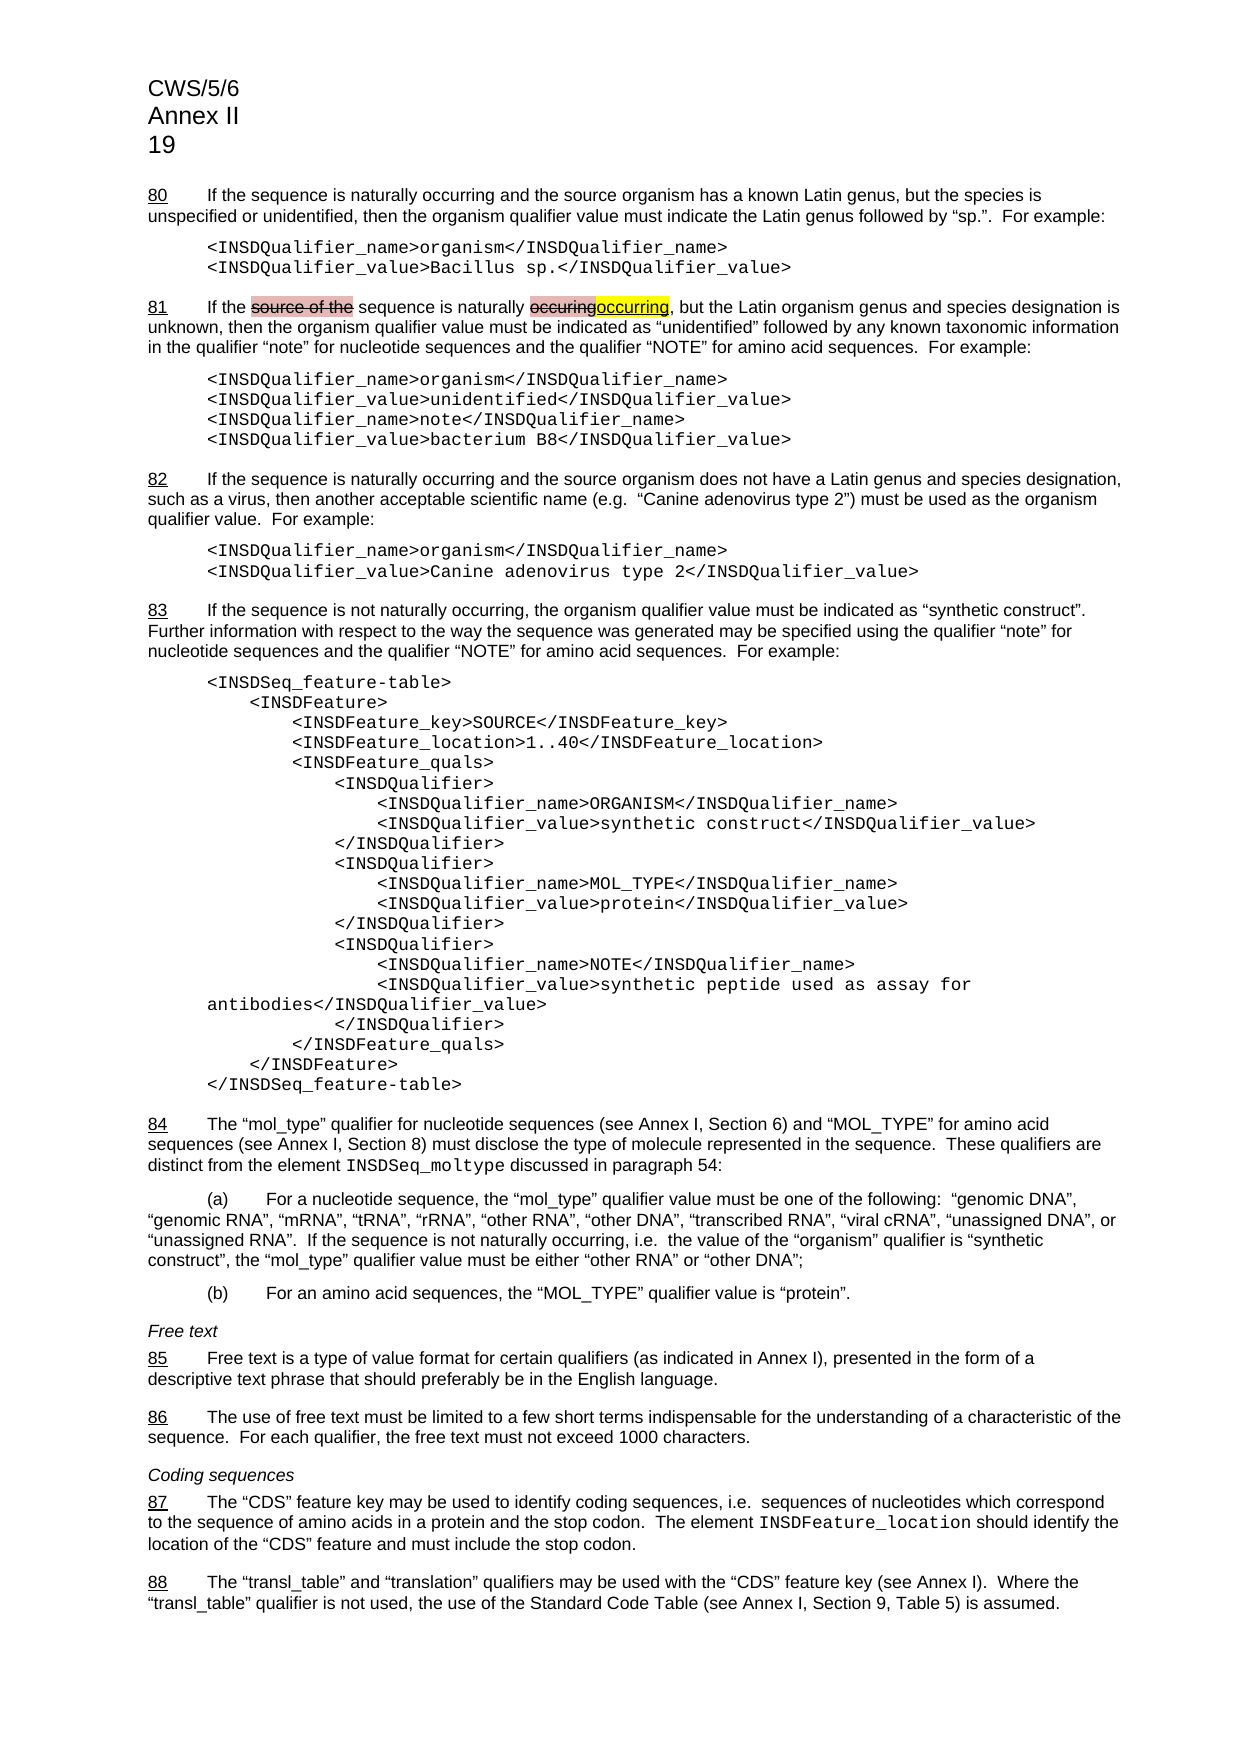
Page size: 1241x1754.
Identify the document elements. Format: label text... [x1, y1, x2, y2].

list For an amino acid sequences, the “MOL_TYPE” qualifier value is “protein”. [148, 1283, 1122, 1303]
text </INSDQualifier> [207, 1016, 1122, 1036]
list If the sequence is not naturally occurring, the organism qualifier value must be indicated as “synthetic construct”. Further information with respect to the way the sequence was generated may be specified using the qualifier “note” for nucleotide sequences and the qualifier “NOTE” for amino acid sequences. For example: [148, 600, 1122, 661]
text <INSDQualifier_name>ORGANISM</INSDQualifier_name> [207, 794, 1122, 814]
text <INSDFeature_quals> [207, 754, 1122, 774]
text </INSDSeq_feature-table> [207, 1076, 1122, 1096]
list The “CDS” feature key may be used to identify coding sequences, i.e. sequences of nucleotides which correspond to the sequence of amino acids in a protein and the stop codon. The element INSDFeature_location should identify the location of the “CDS” feature and must include the stop codon. [148, 1492, 1122, 1554]
list The “transl_table” and “translation” qualifiers may be used with the “CDS” feature key (see Annex I). Where the “transl_table” qualifier is not used, the use of the Standard Code Table (see Annex I, Section 9, Table 5) is assumed. [148, 1572, 1122, 1613]
text <INSDQualifier_value>protein</INSDQualifier_value> [207, 895, 1122, 915]
list If the sequence is naturally occurring and the source organism does not have a Latin genus and species designation, such as a virus, then another acceptable scientific name (e.g. “Canine adenovirus type 2”) must be used as the organism qualifier value. For example: [148, 468, 1122, 529]
list The use of free text must be limited to a few short terms indispensable for the understanding of a characteristic of the sequence. For each qualifier, the free text must not exceed 1000 characters. [148, 1406, 1122, 1447]
text <INSDQualifier_value>bacterium B8</INSDQualifier_value> [207, 431, 1122, 451]
text <INSDQualifier_value>synthetic peptide used as assay for antibodies</INSDQualifier_value> [207, 975, 1122, 1016]
text <INSDQualifier_name>note</INSDQualifier_name> [207, 410, 1122, 431]
text <INSDQualifier_value>Canine adenovirus type 2</INSDQualifier_value> [207, 562, 1122, 582]
text <INSDQualifier> [207, 935, 1122, 955]
text <INSDQualifier_name>NOTE</INSDQualifier_name> [207, 955, 1122, 975]
text <INSDQualifier_value>synthetic construct</INSDQualifier_value> [207, 814, 1122, 834]
text <INSDFeature> [207, 694, 1122, 714]
text <INSDQualifier_name>organism</INSDQualifier_name> [207, 542, 1122, 562]
text </INSDQualifier> [207, 834, 1122, 855]
text </INSDFeature_quals> [207, 1036, 1122, 1056]
text </INSDFeature> [207, 1056, 1122, 1076]
text <INSDFeature_location>1..40</INSDFeature_location> [207, 734, 1122, 754]
list The “mol_type” qualifier for nucleotide sequences (see Annex I, Section 6) and “MOL_TYPE” for amino acid sequences (see Annex I, Section 8) must disclose the type of molecule represented in the sequence. These qualifiers are distinct from the element INSDSeq_moltype discussed in paragraph 54: [148, 1114, 1122, 1176]
list For a nucleotide sequence, the “mol_type” qualifier value must be one of the following: “genomic DNA”, “genomic RNA”, “mRNA”, “tRNA”, “rRNA”, “other RNA”, “other DNA”, “transcribed RNA”, “viral cRNA”, “unassigned DNA”, or “unassigned RNA”. If the sequence is not naturally occurring, i.e. the value of the “organism” qualifier is “synthetic construct”, the “mol_type” qualifier value must be either “other RNA” or “other DNA”; [148, 1189, 1122, 1271]
subtitle Coding sequences [148, 1465, 1122, 1485]
list Free text is a type of value format for certain qualifiers (as indicated in Annex I), presented in the form of a descriptive text phrase that should preferably be in the English language. [148, 1348, 1122, 1389]
text <INSDQualifier_value>unidentified</INSDQualifier_value> [207, 390, 1122, 410]
text <INSDQualifier_name>MOL_TYPE</INSDQualifier_name> [207, 875, 1122, 895]
text <INSDQualifier_name>organism</INSDQualifier_name> [207, 238, 1122, 259]
text <INSDQualifier> [207, 774, 1122, 794]
text <INSDQualifier_name>organism</INSDQualifier_name> [207, 370, 1122, 390]
text </INSDQualifier> [207, 915, 1122, 935]
subtitle Free text [148, 1321, 1122, 1342]
text <INSDQualifier> [207, 855, 1122, 875]
text <INSDQualifier_value>Bacillus sp.</INSDQualifier_value> [207, 259, 1122, 279]
text <INSDSeq_feature-table> [207, 674, 1122, 694]
list If the sequence is naturally occurring and the source organism has a known Latin genus, but the species is unspecified or unidentified, then the organism qualifier value must indicate the Latin genus followed by “sp.”. For example: [148, 185, 1122, 226]
text <INSDFeature_key>SOURCE</INSDFeature_key> [207, 714, 1122, 734]
list If the source of the sequence is naturally occuringoccurring, but the Latin organism genus and species designation is unknown, then the organism qualifier value must be indicated as “unidentified” followed by any known taxonomic information in the qualifier “note” for nucleotide sequences and the qualifier “NOTE” for amino acid sequences. For example: [148, 296, 1122, 358]
